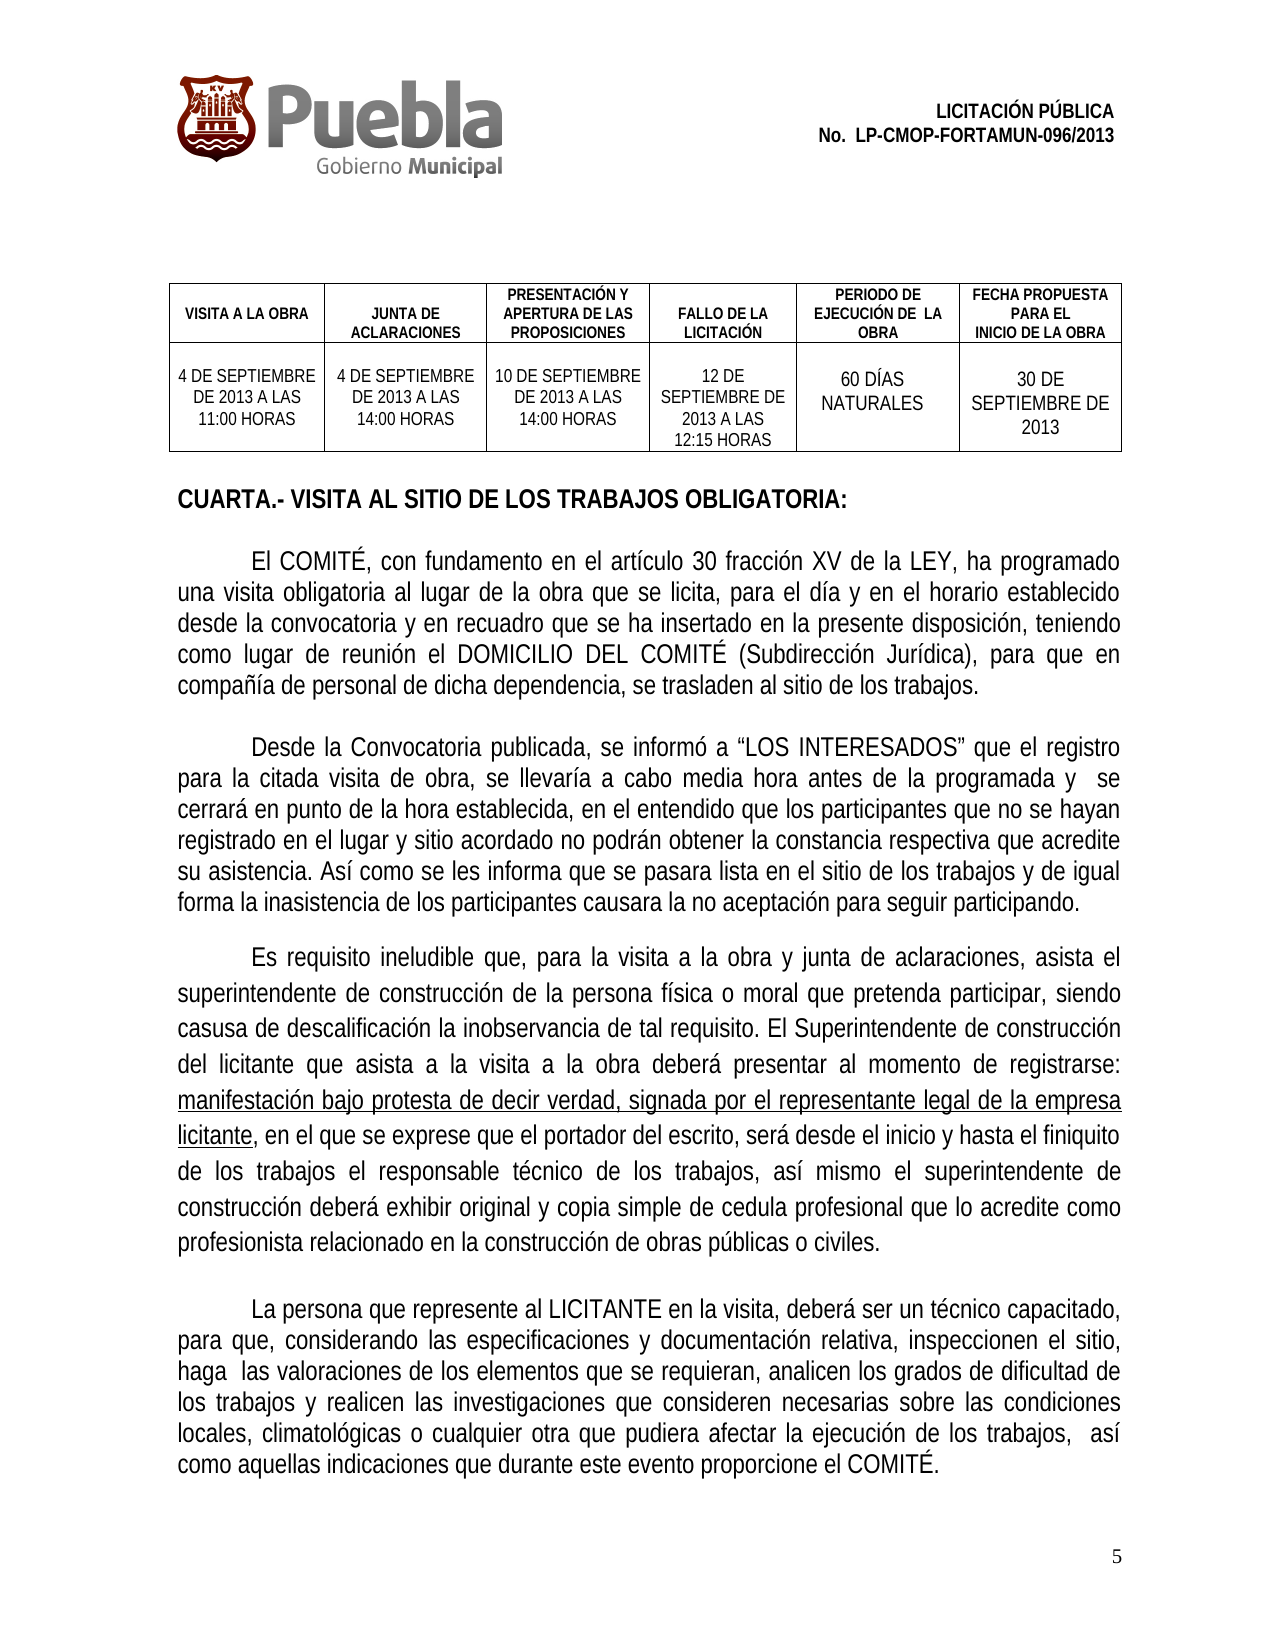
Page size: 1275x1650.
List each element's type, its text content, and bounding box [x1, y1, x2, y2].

text El COMITÉ, con fundamento en el artículo 30 fracción XV de la LEY, ha programado una visita obligatoria al lugar de la obra que se licita, para el día y en el horario establecido desde la convocatoria y en recuadro que se ha insertado en la presente disposición, teniendo como lugar de reunión el DOMICILIO DEL COMITÉ (Subdirección Jurídica), para que en compañía de personal de dicha dependencia, se trasladen al sitio de los trabajos. [177, 545, 1122, 700]
text La persona que represente al LICITANTE en la visita, deberá ser un técnico capacitado, para que, considerando las especificaciones y documentación relativa, inspeccionen el sitio, haga las valoraciones de los elementos que se requieran, analicen los grados de dificultad de los trabajos y realicen las investigaciones que consideren necesarias sobre las condiciones locales, climatológicas o cualquier otra que pudiera afectar la ejecución de los trabajos, así como aquellas indicaciones que durante este evento proporcione el COMITÉ. [177, 1293, 1122, 1479]
text Es requisito ineludible que, para la visita a la obra y junta de aclaraciones, asista el superintendente de construcción de la persona física o moral que pretenda participar, siendo casusa de descalificación la inobservancia de tal requisito. El Superintendente de construcción del licitante que asista a la visita a la obra deberá presentar al momento de registrarse: manifestación bajo protesta de decir verdad, signada por el representante legal de la empresa licitante, en el que se exprese que el portador del escrito, será desde el inicio y hasta el finiquito de los trabajos el responsable técnico de los trabajos, así mismo el superintendente de construcción deberá exhibir original y copia simple de cedula profesional que lo acredite como profesionista relacionado en la construcción de obras públicas o civiles. [177, 941, 1122, 1111]
table_header FALLO DE LA LICITACIÓN [650, 284, 796, 342]
table_header JUNTA DE ACLARACIONES [325, 284, 486, 342]
table_header VISITA A LA OBRA [170, 284, 324, 342]
table_header PRESENTACIÓN Y APERTURA DE LAS PROPOSICIONES [487, 284, 649, 342]
picture [177, 75, 502, 178]
text CUARTA.- VISITA AL SITIO DE LOS TRABAJOS OBLIGATORIA: [177, 483, 1122, 514]
table_cell 12 DE SEPTIEMBRE DE 2013 A LAS 12:15 HORAS [650, 343, 796, 451]
table_cell 60 DÍAS NATURALES [797, 343, 959, 451]
table_cell 4 DE SEPTIEMBRE DE 2013 A LAS 14:00 HORAS [325, 343, 486, 451]
table_header PERIODO DE EJECUCIÓN DE LA OBRA [797, 284, 959, 342]
table_header FECHA PROPUESTA PARA EL INICIO DE LA OBRA [960, 284, 1121, 342]
table_cell 30 DE SEPTIEMBRE DE 2013 [960, 343, 1121, 451]
text Es requisito ineludible que, para la visita a la obra y junta de aclaraciones, asista el superintendente de construcción de la persona física o moral que pretenda participar, siendo casusa de descalificación la inobservancia de tal requisito. El Superintendente de construcción del licitante que asista a la visita a la obra deberá presentar al momento de registrarse: manifestación bajo protesta de decir verdad, signada por el representante legal de la empresa licitante, en el que se exprese que el portador del escrito, será desde el inicio y hasta el finiquito de los trabajos el responsable técnico de los trabajos, así mismo el superintendente de construcción deberá exhibir original y copia simple de cedula profesional que lo acredite como profesionista relacionado en la construcción de obras públicas o civiles. [177, 1112, 1122, 1257]
text Desde la Convocatoria publicada, se informó a “LOS INTERESADOS” que el registro para la citada visita de obra, se llevaría a cabo media hora antes de la programada y se cerrará en punto de la hora establecida, en el entendido que los participantes que no se hayan registrado en el lugar y sitio acordado no podrán obtener la constancia respectiva que acredite su asistencia. Así como se les informa que se pasara lista en el sitio de los trabajos y de igual forma la inasistencia de los participantes causara la no aceptación para seguir participando. [177, 731, 1122, 917]
table_cell 10 DE SEPTIEMBRE DE 2013 A LAS 14:00 HORAS [487, 343, 649, 451]
table_cell 4 DE SEPTIEMBRE DE 2013 A LAS 11:00 HORAS [170, 343, 324, 451]
